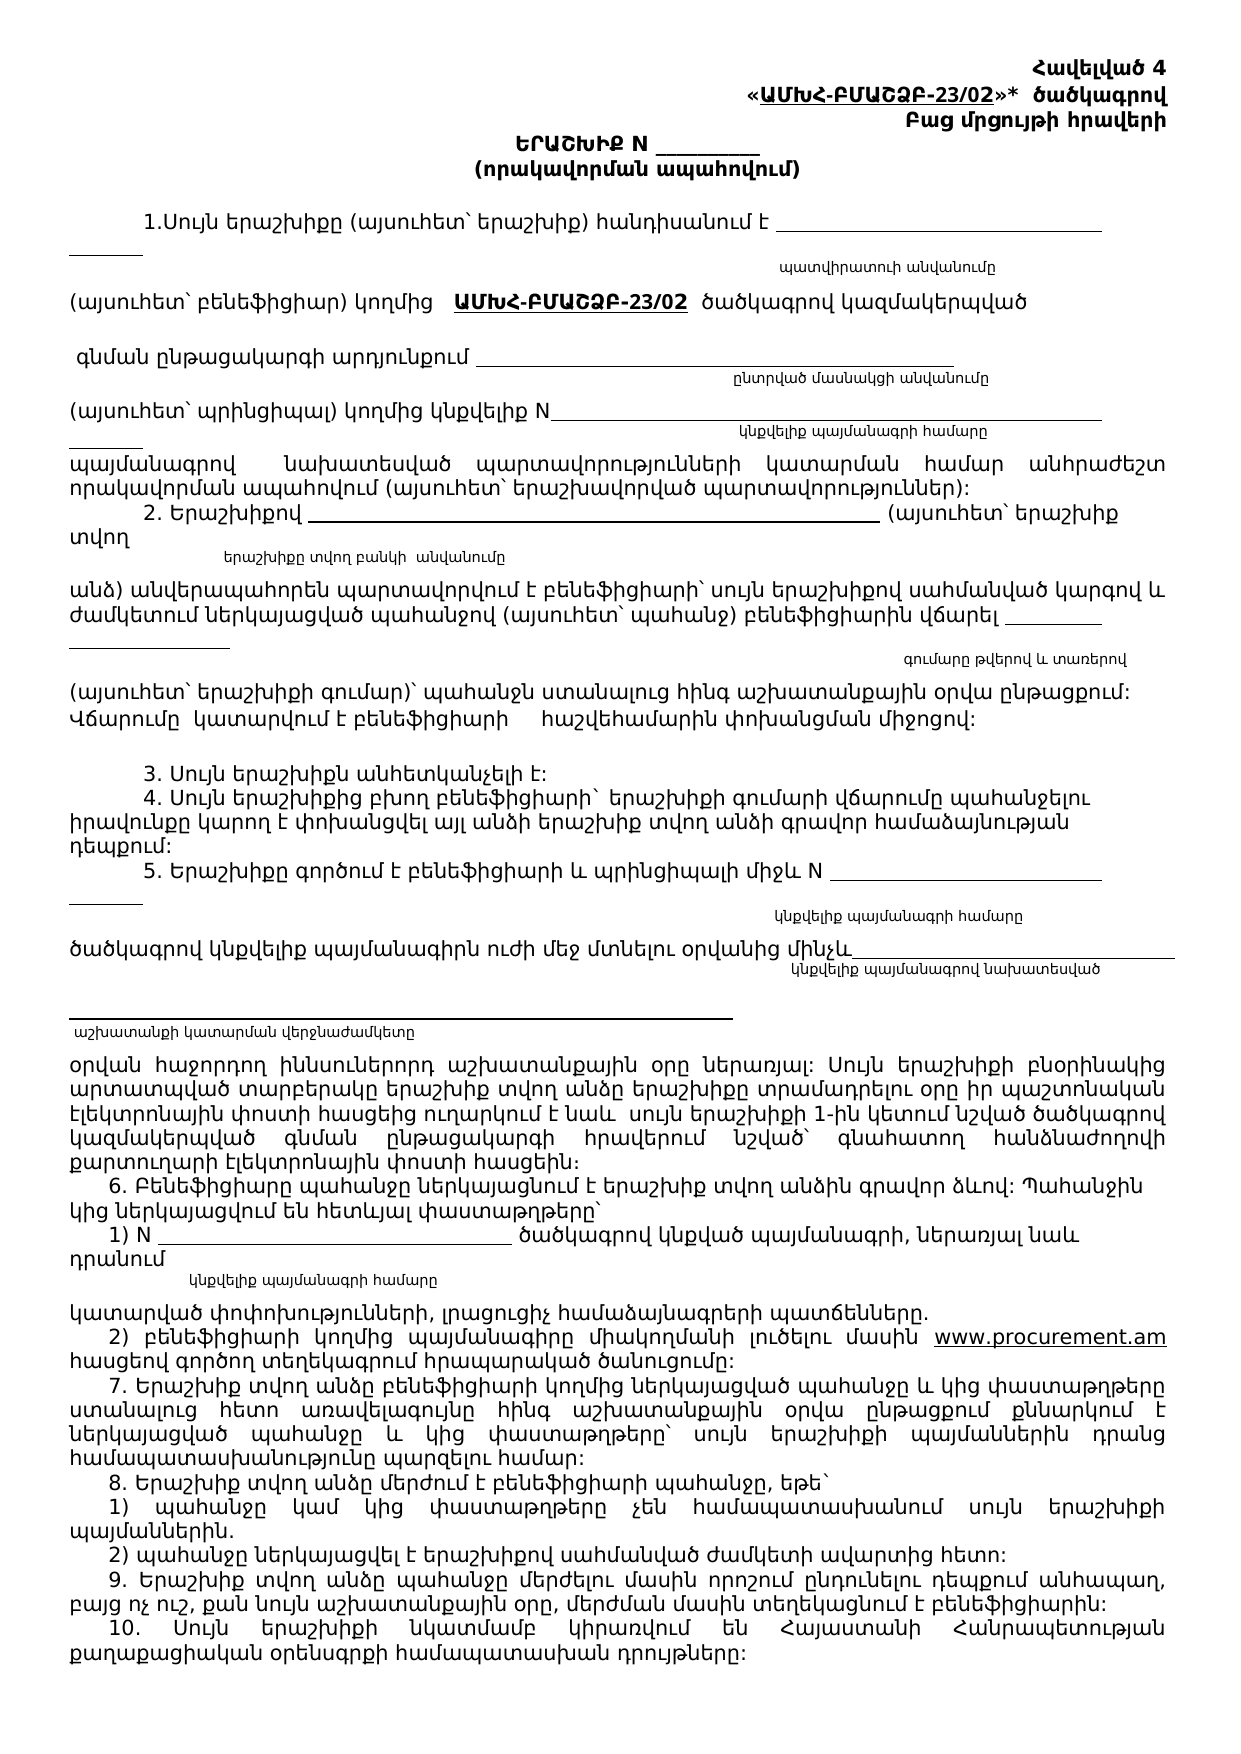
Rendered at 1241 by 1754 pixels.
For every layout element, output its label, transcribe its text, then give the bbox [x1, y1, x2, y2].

text գումարը թվերով և տառերով [807, 651, 1167, 680]
text անձ) անվերապահորեն պարտավորվում է բենեֆիցիարի՝ սույն երաշխիքով սահմանված կարգով և ժամկետում ներկայացված պահանջով (այսուհետ՝ պահանջ) բենեֆիցիարին վճարել [69, 578, 1167, 651]
text 1) պահանջը կամ կից փաստաթղթերը չեն համապատասխանում սույն երաշխիքի պայմաններին. [69, 1495, 1167, 1543]
text կնքվելիք պայմանագրի համարը [585, 907, 1167, 937]
text 7. Երաշխիք տվող անձը բենեֆիցիարի կողմից ներկայացված պահանջը և կից փաստաթղթերը ստանալուց հետո առավելագույնը հինգ աշխատանքային օրվա ընթացքում քննարկում է ներկայացված պահանջը և կից փաստաթղթերը՝ սույն երաշխիքի պայմաններին դրանց համապատասխանությունը պարզելու համար: [69, 1374, 1167, 1471]
text ԵՐԱՇԽԻՔ N __________ [69, 132, 1167, 157]
text պատվիրատուի անվանումը [659, 258, 1167, 287]
text 2) պահանջը ներկայացվել է երաշխիքով սահմանված ժամկետի ավարտից հետո: [69, 1543, 1167, 1568]
text 3. Սույն երաշխիքն անհետկանչելի է: [69, 762, 1167, 786]
text Հավելված 4 [69, 56, 1167, 80]
text 1.Սույն երաշխիքը (այսուհետ՝ երաշխիք) հանդիսանում է [69, 210, 1167, 258]
list ծածկագրով կնքվելիք պայմանագիրն ուժի մեջ մտնելու օրվանից մինչև [69, 937, 1167, 961]
text կնքվելիք պայմանագրի համարը [69, 1272, 1167, 1301]
list օրվան հաջորդող իննսուներորդ աշխատանքային օրը ներառյալ: Սույն երաշխիքի բնօրինակից արտատպված տարբերակը երաշխիք տվող անձը երաշխիքը տրամադրելու օրը իր պաշտոնական էլեկտրոնային փոստի հասցեից ուղարկում է նաև սույն երաշխիքի 1-ին կետում նշված ծածկագրով կազմակերպված գնման ընթացակարգի հրավերում նշված՝ գնահատող հանձնաժողովի քարտուղարի էլեկտրոնային փոստի հասցեին։ [69, 1053, 1167, 1174]
text 2. Երաշխիքով (այսուհետ՝ երաշխիք տվող [69, 501, 1167, 549]
text 6. Բենեֆիցիարը պահանջը ներկայացնում է երաշխիք տվող անձին գրավոր ձևով: Պահանջին կից ներկայացվում են հետևյալ փաստաթղթերը՝ [69, 1174, 1167, 1223]
text 8. Երաշխիք տվող անձը մերժում է բենեֆիցիարի պահանջը, եթե` [69, 1471, 1167, 1495]
list կնքվելիք պայմանագրով նախատեսված [69, 961, 1167, 990]
text գնման ընթացակարգի արդյունքում [69, 345, 1167, 369]
text 5. Երաշխիքը գործում է բենեֆիցիարի և պրինցիպալի միջև N [69, 859, 1167, 907]
text կատարված փոփոխությունների, լրացուցիչ համաձայնագրերի պատճենները. [69, 1301, 1167, 1325]
text (այսուհետ՝ բենեֆիցիար) կողմից ԱՄԽՀ-ԲՄԱՇՁԲ-23/02 ծածկագրով կազմակերպված [69, 287, 1167, 345]
text երաշխիքը տվող բանկի անվանումը [69, 549, 1167, 578]
text «ԱՄԽՀ-ԲՄԱՇՁԲ-23/02»* ծածկագրով [69, 80, 1167, 108]
text 2) բենեֆիցիարի կողմից պայմանագիրը միակողմանի լուծելու մասին www.procurement.am հասցեով գործող տեղեկագրում հրապարակած ծանուցումը: [69, 1325, 1167, 1374]
text 9. Երաշխիք տվող անձը պահանջը մերժելու մասին որոշում ընդունելու դեպքում անհապաղ, բայց ոչ ուշ, քան նույն աշխատանքային օրը, մերժման մասին տեղեկացնում է բենեֆիցիարին: [69, 1568, 1167, 1616]
text պայմանագրով նախատեսված պարտավորությունների կատարման համար անհրաժեշտ որակավորման ապահովում (այսուհետ՝ երաշխավորված պարտավորություններ): [69, 452, 1167, 501]
list աշխատանքի կատարման վերջնաժամկետը [69, 1024, 1167, 1053]
text ընտրված մասնակցի անվանումը [69, 369, 1167, 399]
text 4. Սույն երաշխիքից բխող բենեֆիցիարի` երաշխիքի գումարի վճարումը պահանջելու իրավունքը կարող է փոխանցվել այլ անձի երաշխիք տվող անձի գրավոր համաձայնության դեպքում: [69, 786, 1167, 859]
text Բաց մրցույթի հրավերի [69, 108, 1167, 132]
text 10. Սույն երաշխիքի նկատմամբ կիրառվում են Հայաստանի Հանրապետության քաղաքացիական օրենսգրքի համապատասխան դրույթները: [69, 1616, 1167, 1665]
text (որակավորման ապահովում) [69, 157, 1167, 181]
text (այսուհետ՝ երաշխիքի գումար)՝ պահանջն ստանալուց հինգ աշխատանքային օրվա ընթացքում: Վճարումը կատարվում է բենեֆիցիարի հաշվեհամարին փոխանցման միջոցով: [69, 680, 1167, 733]
text 1) N ծածկագրով կնքված պայմանագրի, ներառյալ նաև դրանում [69, 1223, 1167, 1272]
text (այսուհետ՝ պրինցիպալ) կողմից կնքվելիք N կնքվելիք պայմանագրի համարը [69, 399, 1167, 452]
